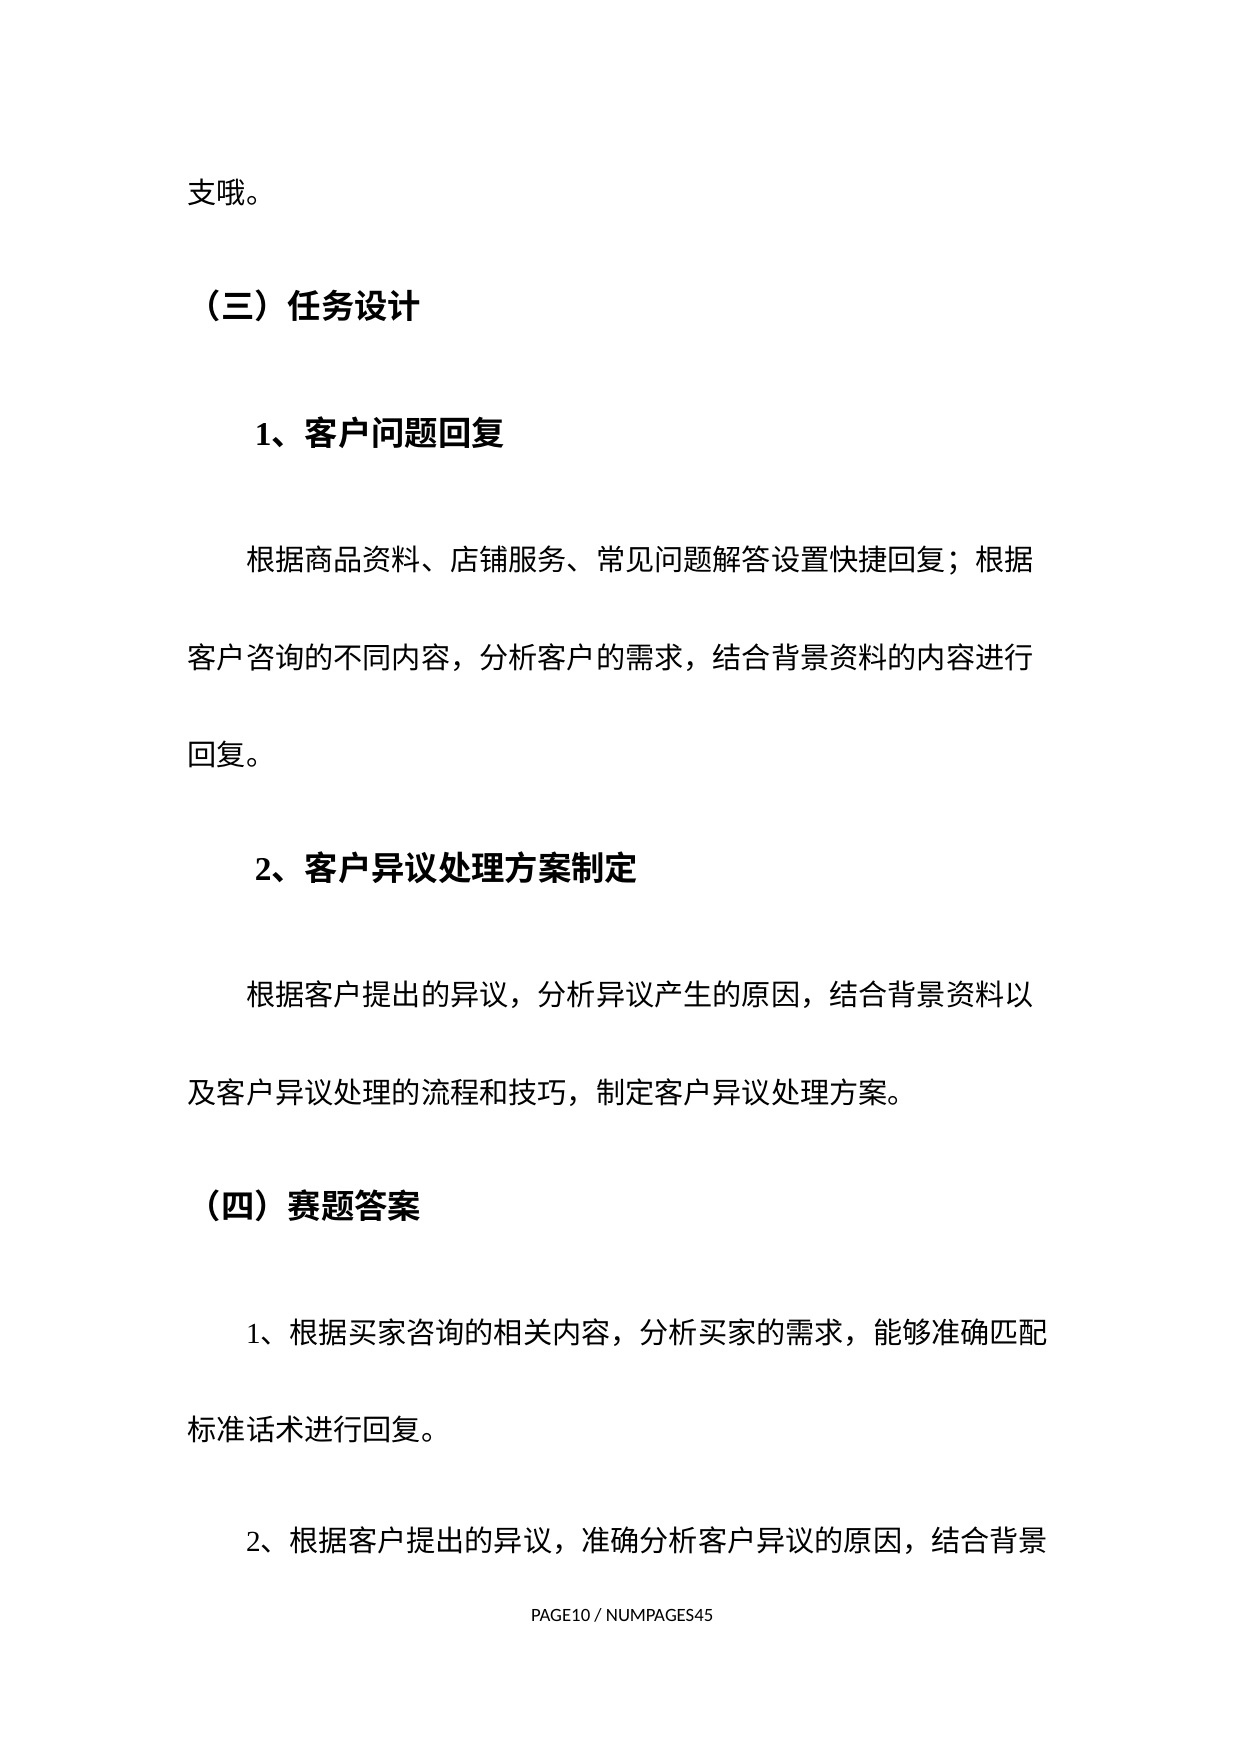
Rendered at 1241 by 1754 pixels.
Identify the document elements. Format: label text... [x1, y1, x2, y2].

subtitle （四）赛题答案 [187, 1171, 1053, 1236]
subtitle 1、客户问题回复 [187, 398, 1053, 463]
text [187, 1506, 1053, 1571]
text 1、根据买家咨询的相关内容，分析买家的需求，能够准确匹配标准话术进行回复。 [187, 1298, 1053, 1460]
text 根据商品资料、店铺服务、常见问题解答设置快捷回复；根据客户咨询的不同内容，分析客户的需求，结合背景资料的内容进行回复。 [187, 525, 1053, 785]
text 根据客户提出的异议，分析异议产生的原因，结合背景资料以及客户异议处理的流程和技巧，制定客户异议处理方案。 [187, 960, 1053, 1123]
subtitle 2、客户异议处理方案制定 [187, 833, 1053, 898]
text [187, 158, 1053, 223]
subtitle （三）任务设计 [187, 272, 1053, 337]
